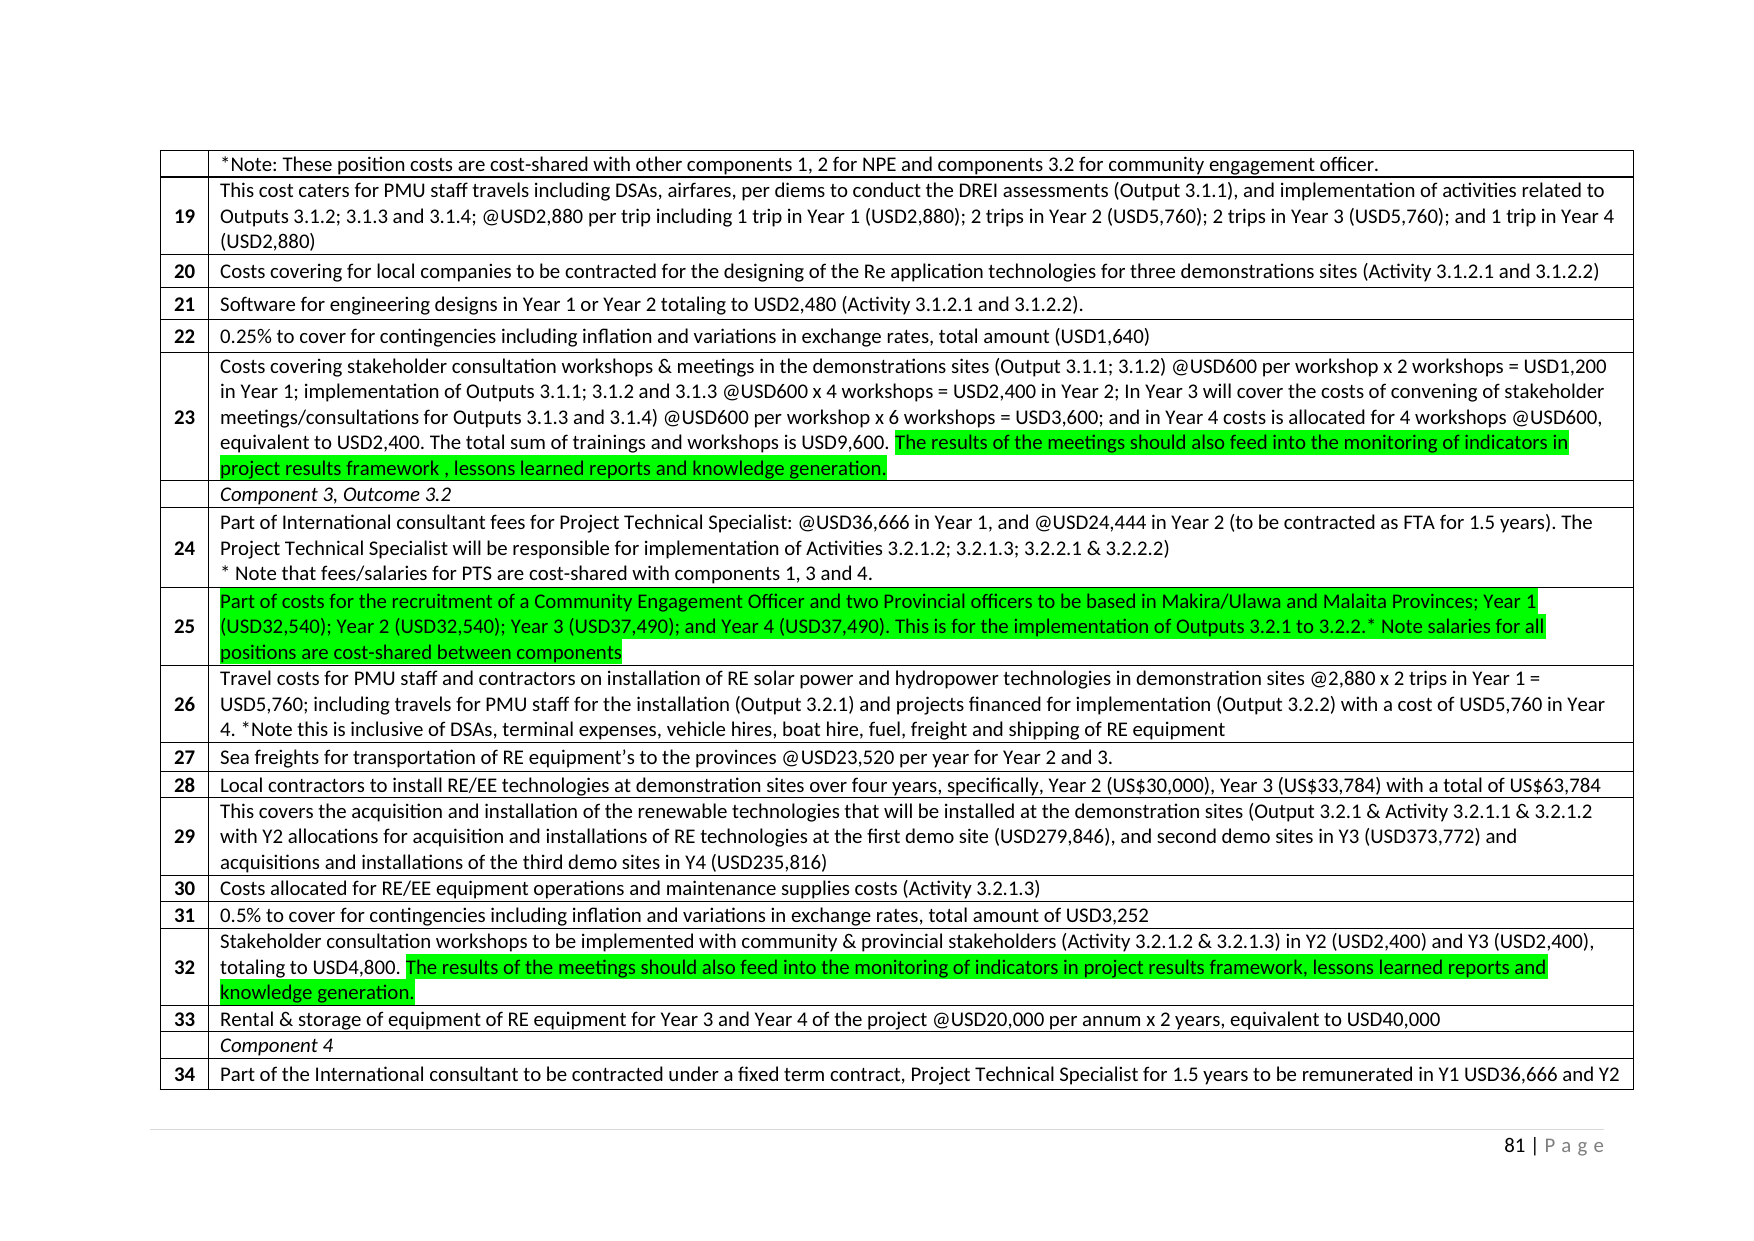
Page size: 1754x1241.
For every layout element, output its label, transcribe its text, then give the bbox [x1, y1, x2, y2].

table_cell This cost caters for PMU staff travels including DSAs, airfares, per diems to conduct the DREI assessments (Output 3.1.1), and implementation of activities related to Outputs 3.1.2; 3.1.3 and 3.1.4; @USD2,880 per trip including 1 trip in Year 1 (USD2,880); 2 trips in Year 2 (USD5,760); 2 trips in Year 3 (USD5,760); and 1 trip in Year 4 (USD2,880) [209, 178, 1633, 254]
table_cell 30 [161, 876, 208, 901]
table_cell Costs covering for local companies to be contracted for the designing of the Re application technologies for three demonstrations sites (Activity 3.1.2.1 and 3.1.2.2) [209, 255, 1633, 287]
table_cell Travel costs for PMU staff and contractors on installation of RE solar power and hydropower technologies in demonstration sites @2,880 x 2 trips in Year 1 = USD5,760; including travels for PMU staff for the installation (Output 3.2.1) and projects financed for implementation (Output 3.2.2) with a cost of USD5,760 in Year 4. *Note this is inclusive of DSAs, terminal expenses, vehicle hires, boat hire, fuel, freight and shipping of RE equipment [209, 666, 1633, 742]
table_cell Stakeholder consultation workshops to be implemented with community & provincial stakeholders (Activity 3.2.1.2 & 3.2.1.3) in Y2 (USD2,400) and Y3 (USD2,400), totaling to USD4,800. The results of the meetings should also feed into the monitoring of indicators in project results framework, lessons learned reports and knowledge generation. [209, 929, 1633, 1005]
table_cell 0.25% to cover for contingencies including inflation and variations in exchange rates, total amount (USD1,640) [209, 320, 1633, 352]
table_cell Costs covering stakeholder consultation workshops & meetings in the demonstrations sites (Output 3.1.1; 3.1.2) @USD600 per workshop x 2 workshops = USD1,200 in Year 1; implementation of Outputs 3.1.1; 3.1.2 and 3.1.3 @USD600 x 4 workshops = USD2,400 in Year 2; In Year 3 will cover the costs of convening of stakeholder meetings/consultations for Outputs 3.1.3 and 3.1.4) @USD600 per workshop x 6 workshops = USD3,600; and in Year 4 costs is allocated for 4 workshops @USD600, equivalent to USD2,400. The total sum of trainings and workshops is USD9,600. The results of the meetings should also feed into the monitoring of indicators in project results framework , lessons learned reports and knowledge generation. [209, 353, 1633, 480]
table_cell 31 [161, 902, 208, 927]
table_cell 18 [161, 151, 208, 176]
table_cell [161, 1032, 208, 1058]
table_cell This covers the acquisition and installation of the renewable technologies that will be installed at the demonstration sites (Output 3.2.1 & Activity 3.2.1.1 & 3.2.1.2 with Y2 allocations for acquisition and installations of RE technologies at the first demo site (USD279,846), and second demo sites in Y3 (USD373,772) and acquisitions and installations of the third demo sites in Y4 (USD235,816) [209, 798, 1633, 874]
table_cell Sea freights for transportation of RE equipment’s to the provinces @USD23,520 per year for Year 2 and 3. [209, 743, 1633, 771]
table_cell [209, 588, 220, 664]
table_cell [161, 481, 208, 507]
table_cell 20 [161, 255, 208, 287]
table_cell Local contractors to install RE/EE technologies at demonstration sites over four years, specifically, Year 2 (US$30,000), Year 3 (US$33,784) with a total of US$63,784 [209, 772, 1633, 797]
table_cell Part of International consultant fees for Project Technical Specialist: @USD36,666 in Year 1, and @USD24,444 in Year 2 (to be contracted as FTA for 1.5 years). The Project Technical Specialist will be responsible for implementation of Activities 3.2.1.2; 3.2.1.3; 3.2.2.1 & 3.2.2.2) * Note that fees/salaries for PTS are cost-shared with components 1, 3 and 4. [209, 508, 1633, 587]
table_cell Component 4 [209, 1032, 1633, 1058]
table_cell Component 3, Outcome 3.2 [209, 481, 1633, 507]
table_cell 32 [161, 929, 208, 1005]
table_cell 21 [161, 288, 208, 319]
table_cell Software for engineering designs in Year 1 or Year 2 totaling to USD2,480 (Activity 3.1.2.1 and 3.1.2.2). [209, 288, 1633, 319]
table_cell 19 [161, 178, 208, 254]
table_cell 25 [161, 588, 208, 664]
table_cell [209, 151, 1633, 176]
table_cell 28 [161, 772, 208, 797]
table_cell 22 [161, 320, 208, 352]
table_cell 29 [161, 798, 208, 874]
table_cell 0.5% to cover for contingencies including inflation and variations in exchange rates, total amount of USD3,252 [209, 902, 1633, 927]
table_cell Costs allocated for RE/EE equipment operations and maintenance supplies costs (Activity 3.2.1.3) [209, 876, 1633, 901]
table_cell 27 [161, 743, 208, 771]
table_cell 23 [161, 353, 208, 480]
table_cell 26 [161, 666, 208, 742]
table_cell 24 [161, 508, 208, 587]
table_cell 33 [161, 1006, 208, 1031]
table_cell 34 [161, 1059, 208, 1089]
table_cell Rental & storage of equipment of RE equipment for Year 3 and Year 4 of the project @USD20,000 per annum x 2 years, equivalent to USD40,000 [209, 1006, 1633, 1031]
table_cell Part of costs for the recruitment of a Community Engagement Officer and two Provincial officers to be based in Makira/Ulawa and Malaita Provinces; Year 1 (USD32,540); Year 2 (USD32,540); Year 3 (USD37,490); and Year 4 (USD37,490). This is for the implementation of Outputs 3.2.1 to 3.2.2.* Note salaries for all positions are cost-shared between components [622, 588, 1633, 664]
